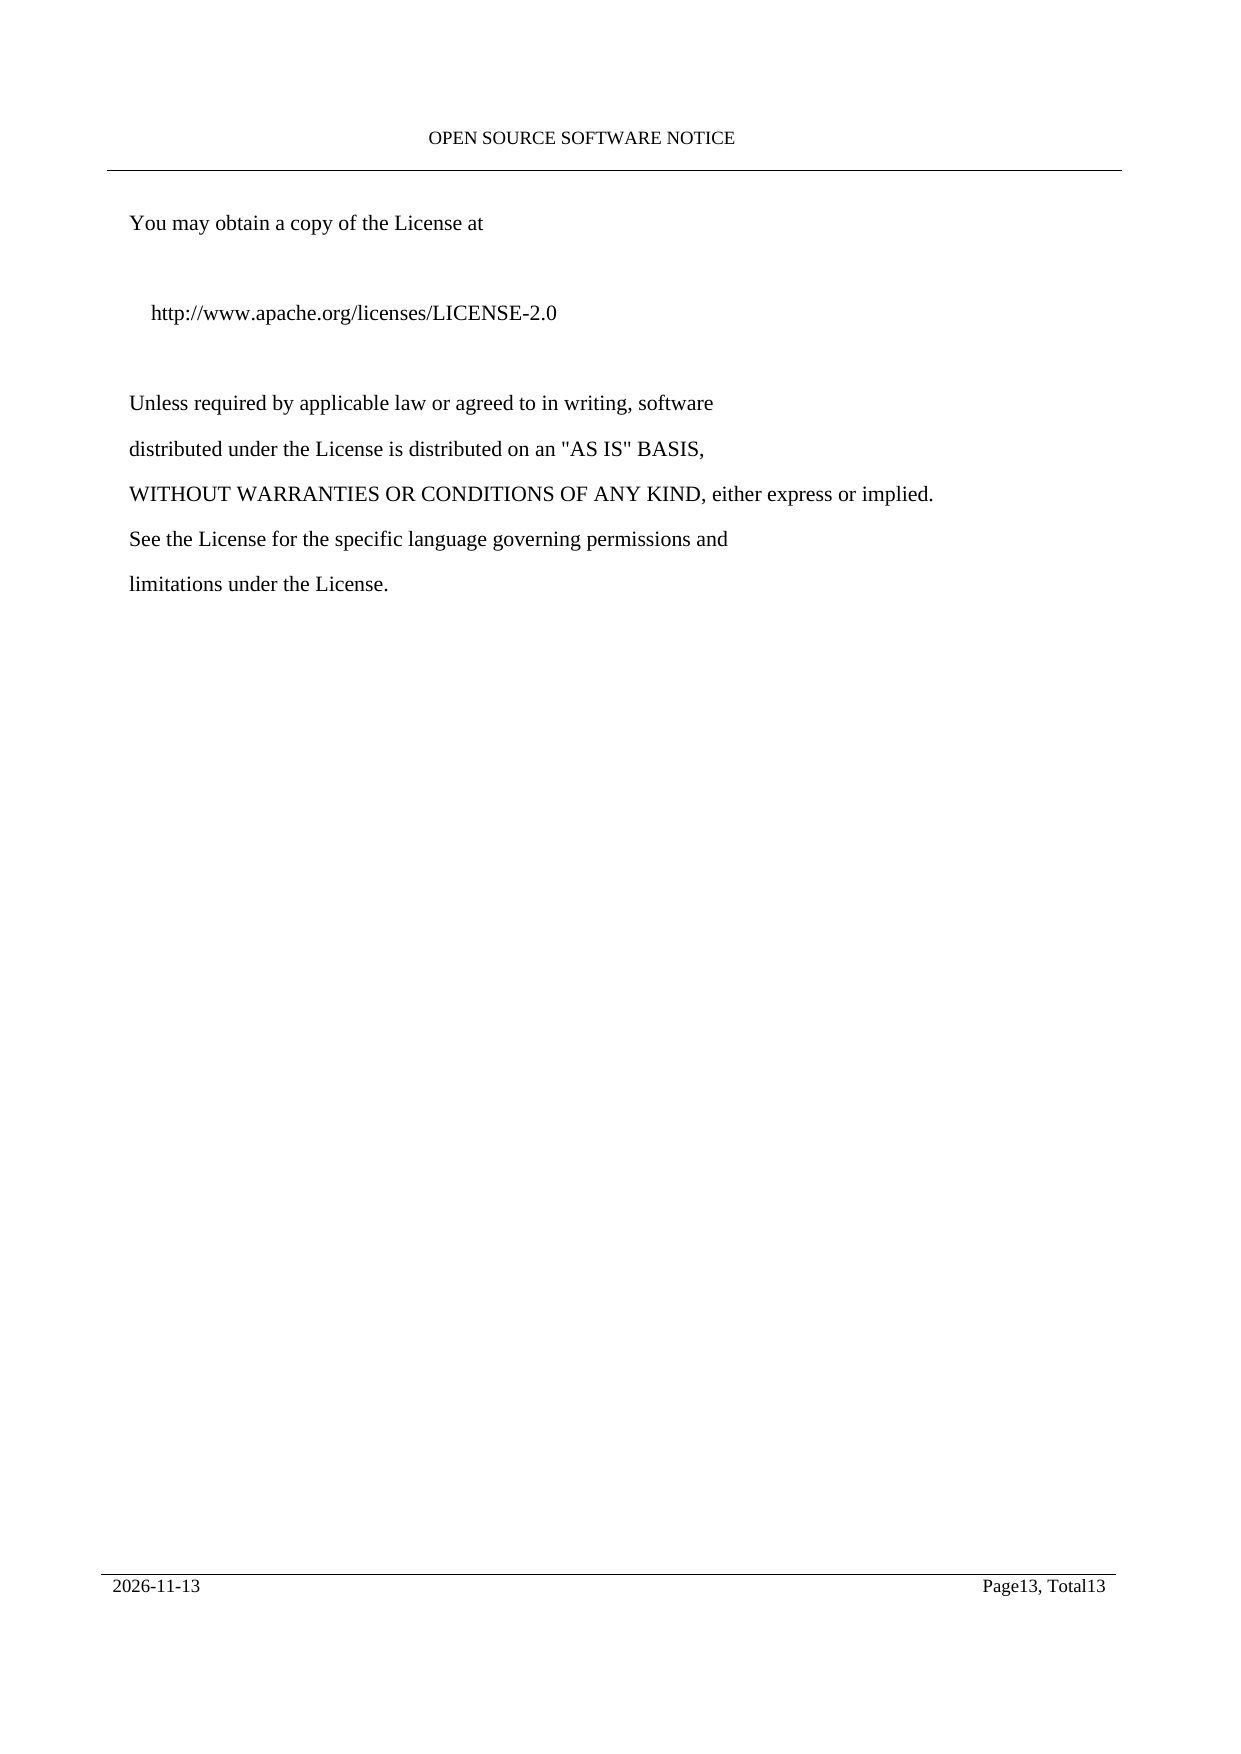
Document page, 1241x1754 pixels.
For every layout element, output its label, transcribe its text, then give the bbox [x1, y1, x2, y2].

text WITHOUT WARRANTIES OR CONDITIONS OF ANY KIND, either express or implied. [112, 477, 1128, 509]
text limitations under the License. [112, 567, 1128, 648]
text distributed under the License is distributed on an "AS IS" BASIS, [112, 432, 1128, 464]
text See the License for the specific language governing permissions and [112, 522, 1128, 554]
text Unless required by applicable law or agreed to in writing, software [112, 387, 1128, 419]
text http://www.apache.org/licenses/LICENSE-2.0 [112, 297, 1128, 329]
text You may obtain a copy of the License at [112, 206, 1128, 239]
